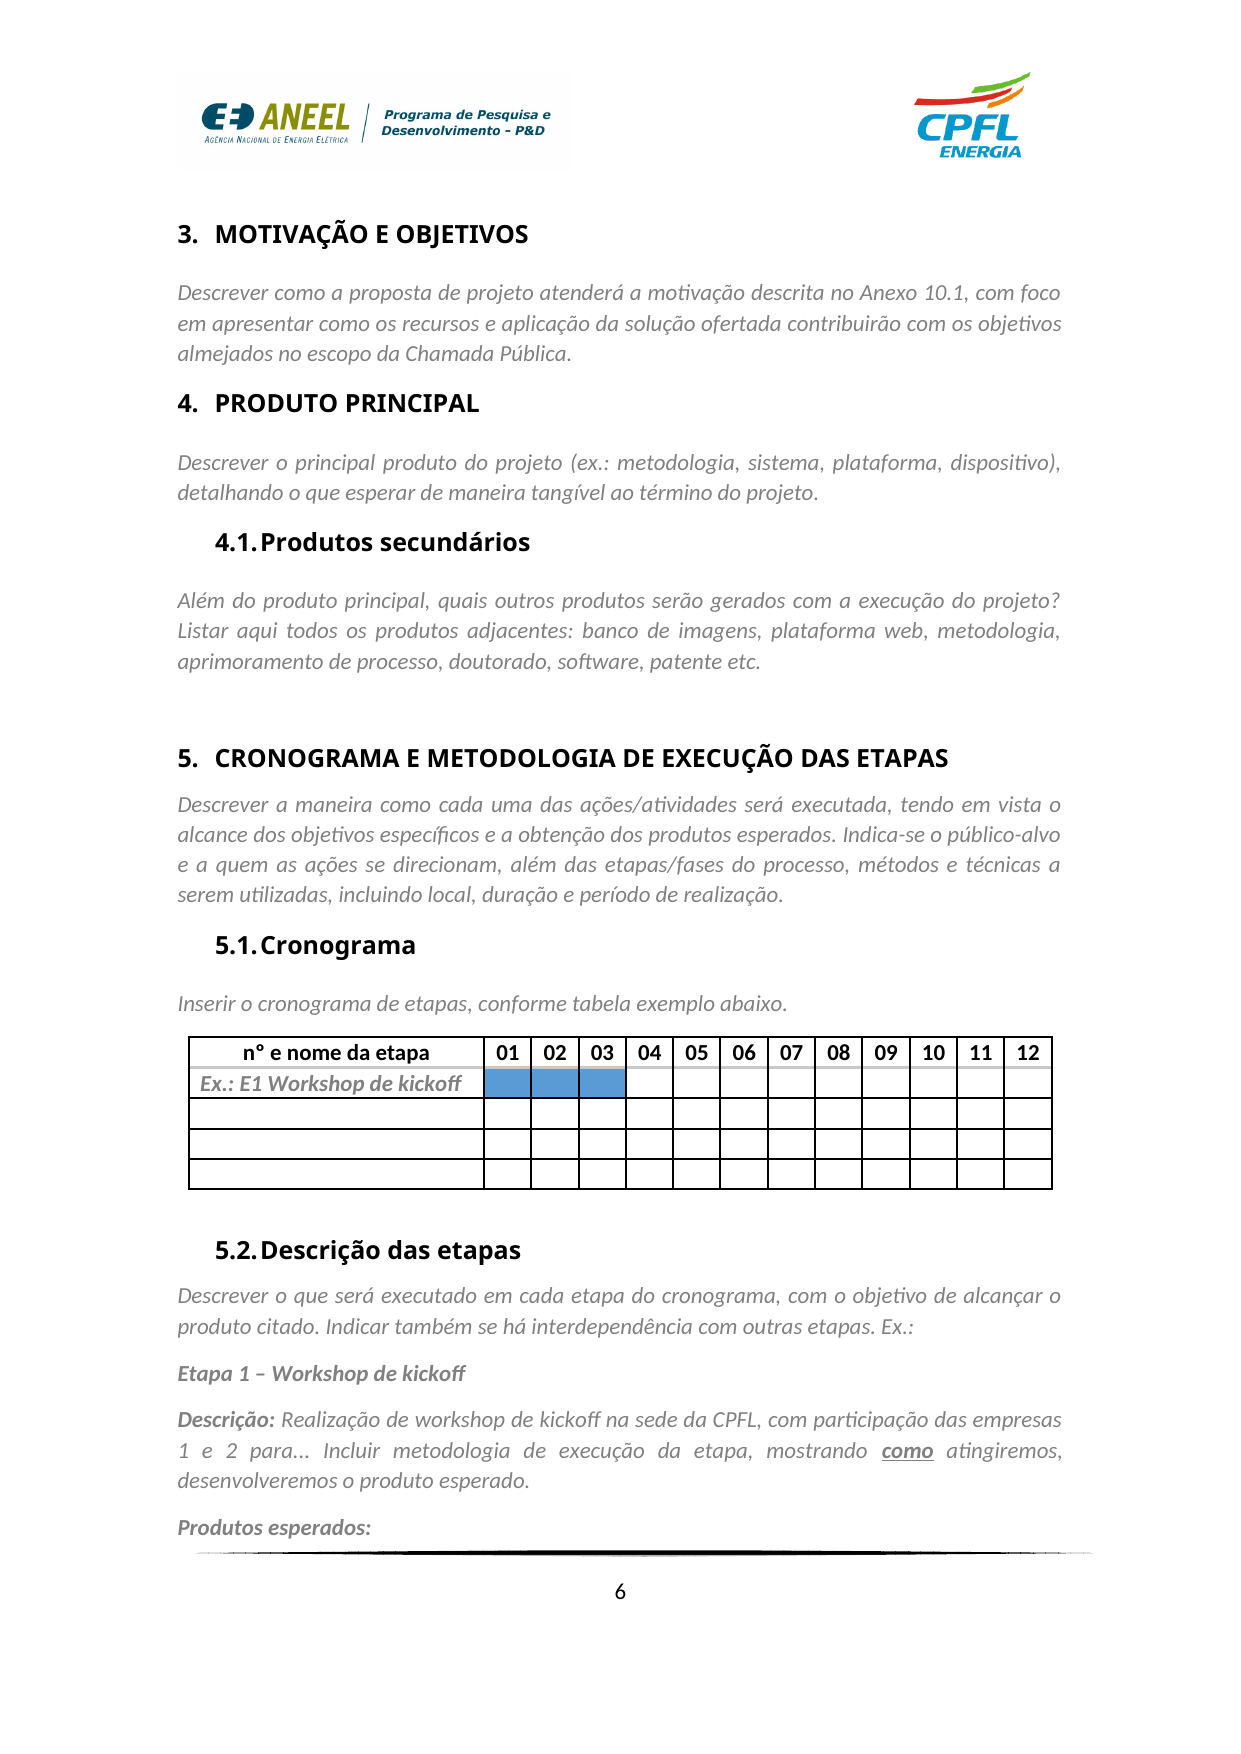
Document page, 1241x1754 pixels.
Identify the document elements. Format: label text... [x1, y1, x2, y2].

table_header 02 [532, 1038, 578, 1066]
table_cell [769, 1130, 814, 1157]
table_cell [532, 1160, 578, 1188]
table_cell [485, 1160, 530, 1188]
text Descrever como a proposta de projeto atenderá a motivação descrita no Anexo 10.1, com foco em apresentar como os recursos e aplicação da solução ofertada contribuirão com os objetivos almejados no escopo da Chamada Pública. [177, 278, 1063, 367]
table_cell [911, 1160, 956, 1188]
table_cell [863, 1099, 909, 1127]
table_header nº e nome da etapa [190, 1038, 483, 1066]
table_header 06 [721, 1038, 767, 1066]
table_cell [674, 1099, 719, 1127]
table_cell [958, 1099, 1003, 1127]
subtitle MOTIVAÇÃO E OBJETIVOS [177, 217, 1063, 251]
table_cell [1005, 1069, 1051, 1097]
table_cell [863, 1160, 909, 1188]
table_cell [721, 1069, 767, 1097]
subtitle Cronograma [215, 927, 1063, 961]
text Descrever a maneira como cada uma das ações/atividades será executada, tendo em vista o alcance dos objetivos específicos e a obtenção dos produtos esperados. Indica-se o público-alvo e a quem as ações se direcionam, além das etapas/fases do processo, métodos e técnicas a serem utilizadas, incluindo local, duração e período de realização. [177, 790, 1063, 908]
table_cell [769, 1099, 814, 1127]
table_cell [580, 1099, 625, 1127]
subtitle Descrição das etapas [215, 1232, 1063, 1266]
text Produtos esperados: [177, 1513, 1063, 1541]
table_cell [627, 1069, 672, 1097]
table_cell [1005, 1130, 1051, 1157]
table_cell [958, 1130, 1003, 1157]
table_cell [721, 1160, 767, 1188]
table_cell [674, 1160, 719, 1188]
table_cell [627, 1099, 672, 1127]
table_header 07 [769, 1038, 814, 1066]
table_cell [190, 1130, 483, 1157]
table_cell [911, 1130, 956, 1157]
picture [908, 66, 1035, 163]
table_cell [1005, 1160, 1051, 1188]
table_cell [816, 1099, 861, 1127]
subtitle Produtos secundários [215, 525, 1063, 559]
picture [177, 73, 572, 170]
table_cell [721, 1130, 767, 1157]
table_cell [863, 1069, 909, 1097]
table_cell [911, 1099, 956, 1127]
table_header 11 [958, 1038, 1003, 1066]
table_cell [674, 1130, 719, 1157]
table_cell [958, 1069, 1003, 1097]
subtitle CRONOGRAMA E METODOLOGIA DE EXECUÇÃO DAS ETAPAS [177, 741, 1063, 775]
table_header 10 [911, 1038, 956, 1066]
table_header 03 [580, 1038, 625, 1066]
table_cell [769, 1069, 814, 1097]
table_cell [769, 1160, 814, 1188]
table_cell [863, 1130, 909, 1157]
table_cell [485, 1099, 530, 1127]
subtitle PRODUTO PRINCIPAL [177, 386, 1063, 420]
table_cell [816, 1069, 861, 1097]
text Descrever o principal produto do projeto (ex.: metodologia, sistema, plataforma, dispositivo), detalhando o que esperar de maneira tangível ao término do projeto. [177, 448, 1063, 506]
table_cell [580, 1069, 625, 1097]
table_cell [721, 1099, 767, 1127]
table_cell [190, 1160, 483, 1188]
table_cell [816, 1160, 861, 1188]
table_cell [532, 1130, 578, 1157]
table_cell [911, 1069, 956, 1097]
table_cell [580, 1130, 625, 1157]
text Descrição: Realização de workshop de kickoff na sede da CPFL, com participação das empresas 1 e 2 para... Incluir metodologia de execução da etapa, mostrando como atingiremos, desenvolveremos o produto esperado. [177, 1406, 1063, 1494]
table_header 09 [863, 1038, 909, 1066]
table_cell [958, 1160, 1003, 1188]
table_cell [816, 1130, 861, 1157]
table_cell [485, 1069, 530, 1097]
text Além do produto principal, quais outros produtos serão gerados com a execução do projeto? Listar aqui todos os produtos adjacentes: banco de imagens, plataforma web, metodologia, aprimoramento de processo, doutorado, software, patente etc. [177, 586, 1063, 675]
table_header 05 [674, 1038, 719, 1066]
table_header 01 [485, 1038, 530, 1066]
table_header 08 [816, 1038, 861, 1066]
table_cell Ex.: E1 Workshop de kickoff [190, 1069, 483, 1097]
table_header 12 [1005, 1038, 1051, 1066]
table_cell [190, 1099, 483, 1127]
table_cell [627, 1160, 672, 1188]
text Descrever o que será executado em cada etapa do cronograma, com o objetivo de alcançar o produto citado. Indicar também se há interdependência com outras etapas. Ex.: [177, 1282, 1063, 1340]
text Inserir o cronograma de etapas, conforme tabela exemplo abaixo. [177, 989, 1063, 1017]
table_header 04 [627, 1038, 672, 1066]
text Etapa 1 – Workshop de kickoff [177, 1359, 1063, 1387]
picture [195, 1549, 1093, 1557]
table_cell [674, 1069, 719, 1097]
table_cell [532, 1099, 578, 1127]
table_cell [627, 1130, 672, 1157]
table_cell [580, 1160, 625, 1188]
table_cell [485, 1130, 530, 1157]
table_cell [532, 1069, 578, 1097]
table_cell [1005, 1099, 1051, 1127]
